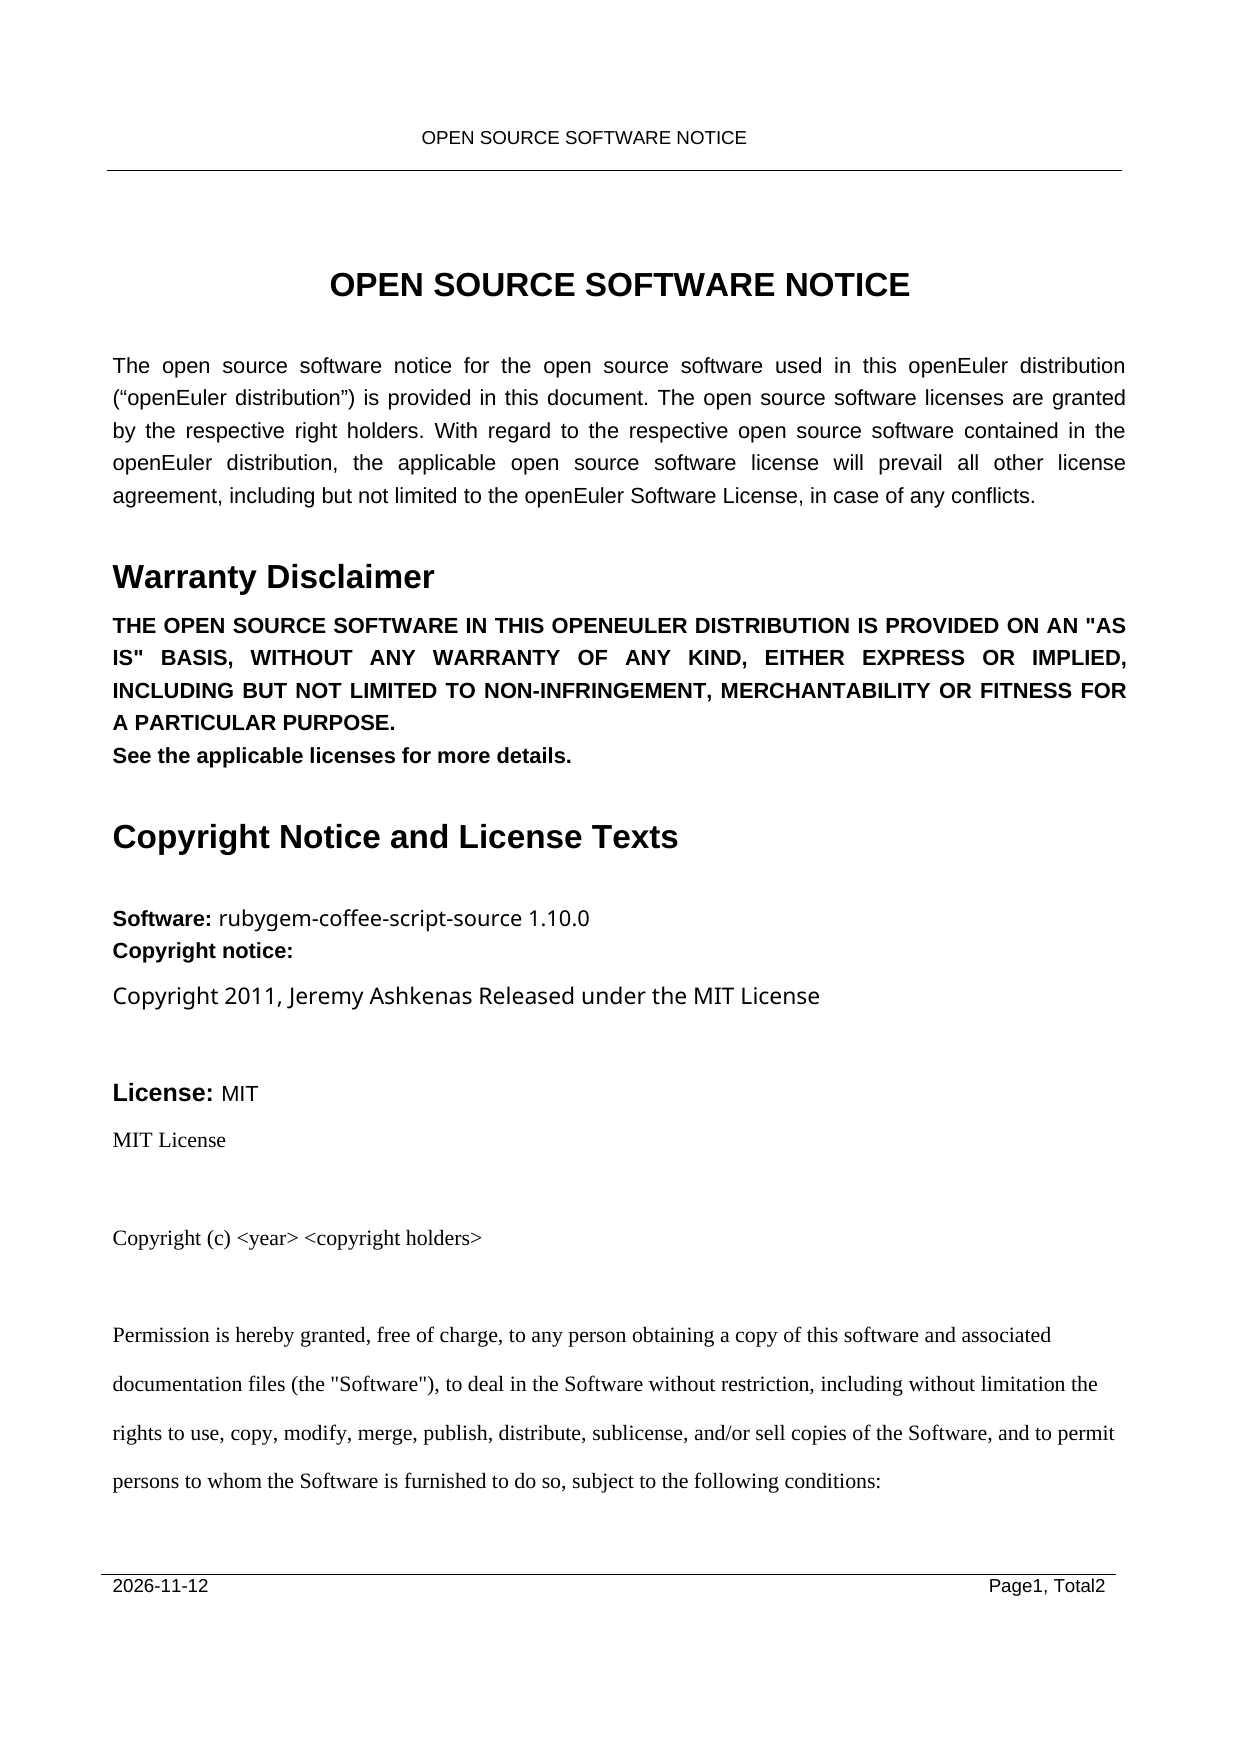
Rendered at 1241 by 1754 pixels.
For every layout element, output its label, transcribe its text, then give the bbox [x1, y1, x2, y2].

text Copyright 2011, Jeremy Ashkenas Released under the MIT License [112, 979, 1128, 1060]
text Copyright notice: [112, 934, 1128, 966]
text Software: rubygem-coffee-script-source 1.10.0 [112, 901, 1128, 934]
text THE OPEN SOURCE SOFTWARE IN THIS OPENEULER DISTRIBUTION IS PROVIDED ON AN "AS IS" BASIS, WITHOUT ANY WARRANTY OF ANY KIND, EITHER EXPRESS OR IMPLIED, INCLUDING BUT NOT LIMITED TO NON-INFRINGEMENT, MERCHANTABILITY OR FITNESS FOR A PARTICULAR PURPOSE. See the applicable licenses for more details. [112, 609, 1128, 771]
text The open source software notice for the open source software used in this openEuler distribution (“openEuler distribution”) is provided in this document. The open source software licenses are granted by the respective right holders. With regard to the respective open source software contained in the openEuler distribution, the applicable open source software license will prevail all other license agreement, including but not limited to the openEuler Software License, in case of any conflicts. [112, 349, 1128, 511]
text Copyright Notice and License Texts [112, 804, 1128, 869]
text OPEN SOURCE SOFTWARE NOTICE [112, 251, 1128, 316]
text License: MIT [112, 1077, 1128, 1109]
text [112, 1123, 1128, 1497]
text Warranty Disclaimer [112, 544, 1128, 609]
